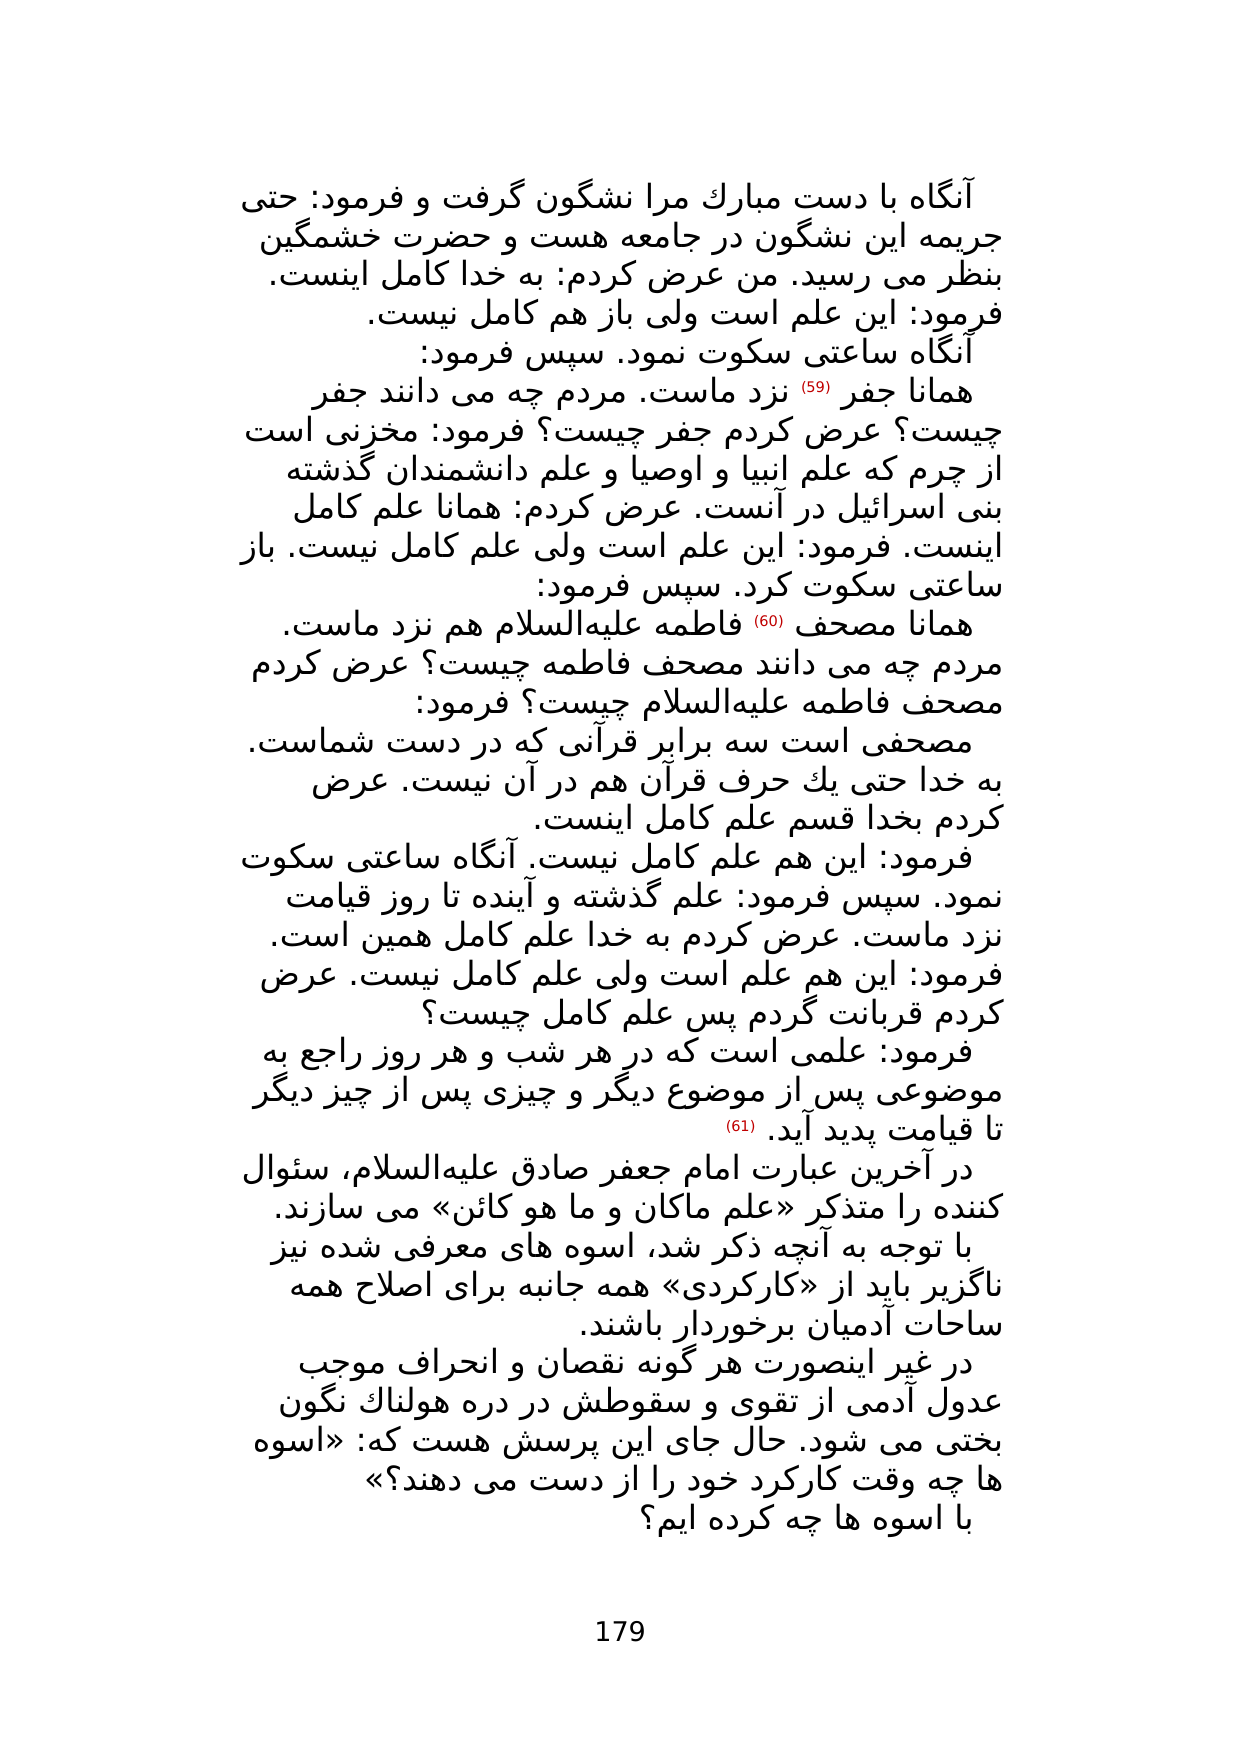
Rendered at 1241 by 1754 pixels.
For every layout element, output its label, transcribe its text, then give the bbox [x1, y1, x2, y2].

text مصحفى است سه برابر قرآنى كه در دست شماست. به خدا حتى يك حرف قرآن هم در آن نيست. عرض كردم بخدا قسم علم كامل اينست. [236, 721, 1004, 838]
text با اسوه ها چه كرده ايم؟ [236, 1498, 1004, 1537]
text فرمود: اين هم علم كامل نيست. آنگاه ساعتى سكوت نمود. سپس فرمود: علم گذشته و آينده تا روز قيامت نزد ماست. عرض كردم به خدا علم كامل همين است. فرمود: اين هم علم است ولى علم كامل نيست. عرض كردم قربانت گردم پس علم كامل چيست؟ [236, 838, 1004, 1032]
text در غير اينصورت هر گونه نقصان و انحراف موجب عدول آدمى از تقوى و سقوطش در دره هولناك نگون بختى مى شود. حال جاى اين پرسش هست كه: «اسوه ها چه وقت كاركرد خود را از دست مى دهند؟» [236, 1343, 1004, 1498]
text همانا مصحف (60) فاطمه عليه‌السلام هم نزد ماست. مردم چه مى دانند مصحف فاطمه چيست؟ عرض كردم مصحف فاطمه عليه‌السلام چيست؟ فرمود: [236, 604, 1004, 721]
text با توجه به آنچه ذكر شد، اسوه هاى معرفى شده نيز ناگزير بايد از «كاركردى» همه جانبه براى اصلاح همه ساحات آدميان برخوردار باشند. [236, 1226, 1004, 1343]
text همانا جفر (59) نزد ماست. مردم چه مى دانند جفر چيست؟ عرض كردم جفر چيست؟ فرمود: مخزنى است از چرم كه علم انبيا و اوصيا و علم دانشمندان گذشته بنى اسرائيل در آنست. عرض كردم: همانا علم كامل اينست. فرمود: اين علم است ولى علم كامل نيست. باز ساعتى سكوت كرد. سپس فرمود: [236, 371, 1004, 604]
text آنگاه با دست مبارك مرا نشگون گرفت و فرمود: حتى جريمه اين نشگون در جامعه هست و حضرت خشمگين بنظر مى رسيد. من عرض كردم: به خدا كامل اينست. فرمود: اين علم است ولى باز هم كامل نيست. [236, 177, 1004, 333]
text فرمود: علمى است كه در هر شب و هر روز راجع به موضوعى پس از موضوع ديگر و چيزى پس از چيز ديگر تا قيامت پديد آيد. (61) [236, 1032, 1004, 1148]
text آنگاه ساعتى سكوت نمود. سپس فرمود: [236, 333, 1004, 371]
text در آخرين عبارت امام جعفر صادق عليه‌السلام، سئوال كننده را متذكر «علم ماكان و ما هو كائن» مى سازند. [236, 1148, 1004, 1226]
